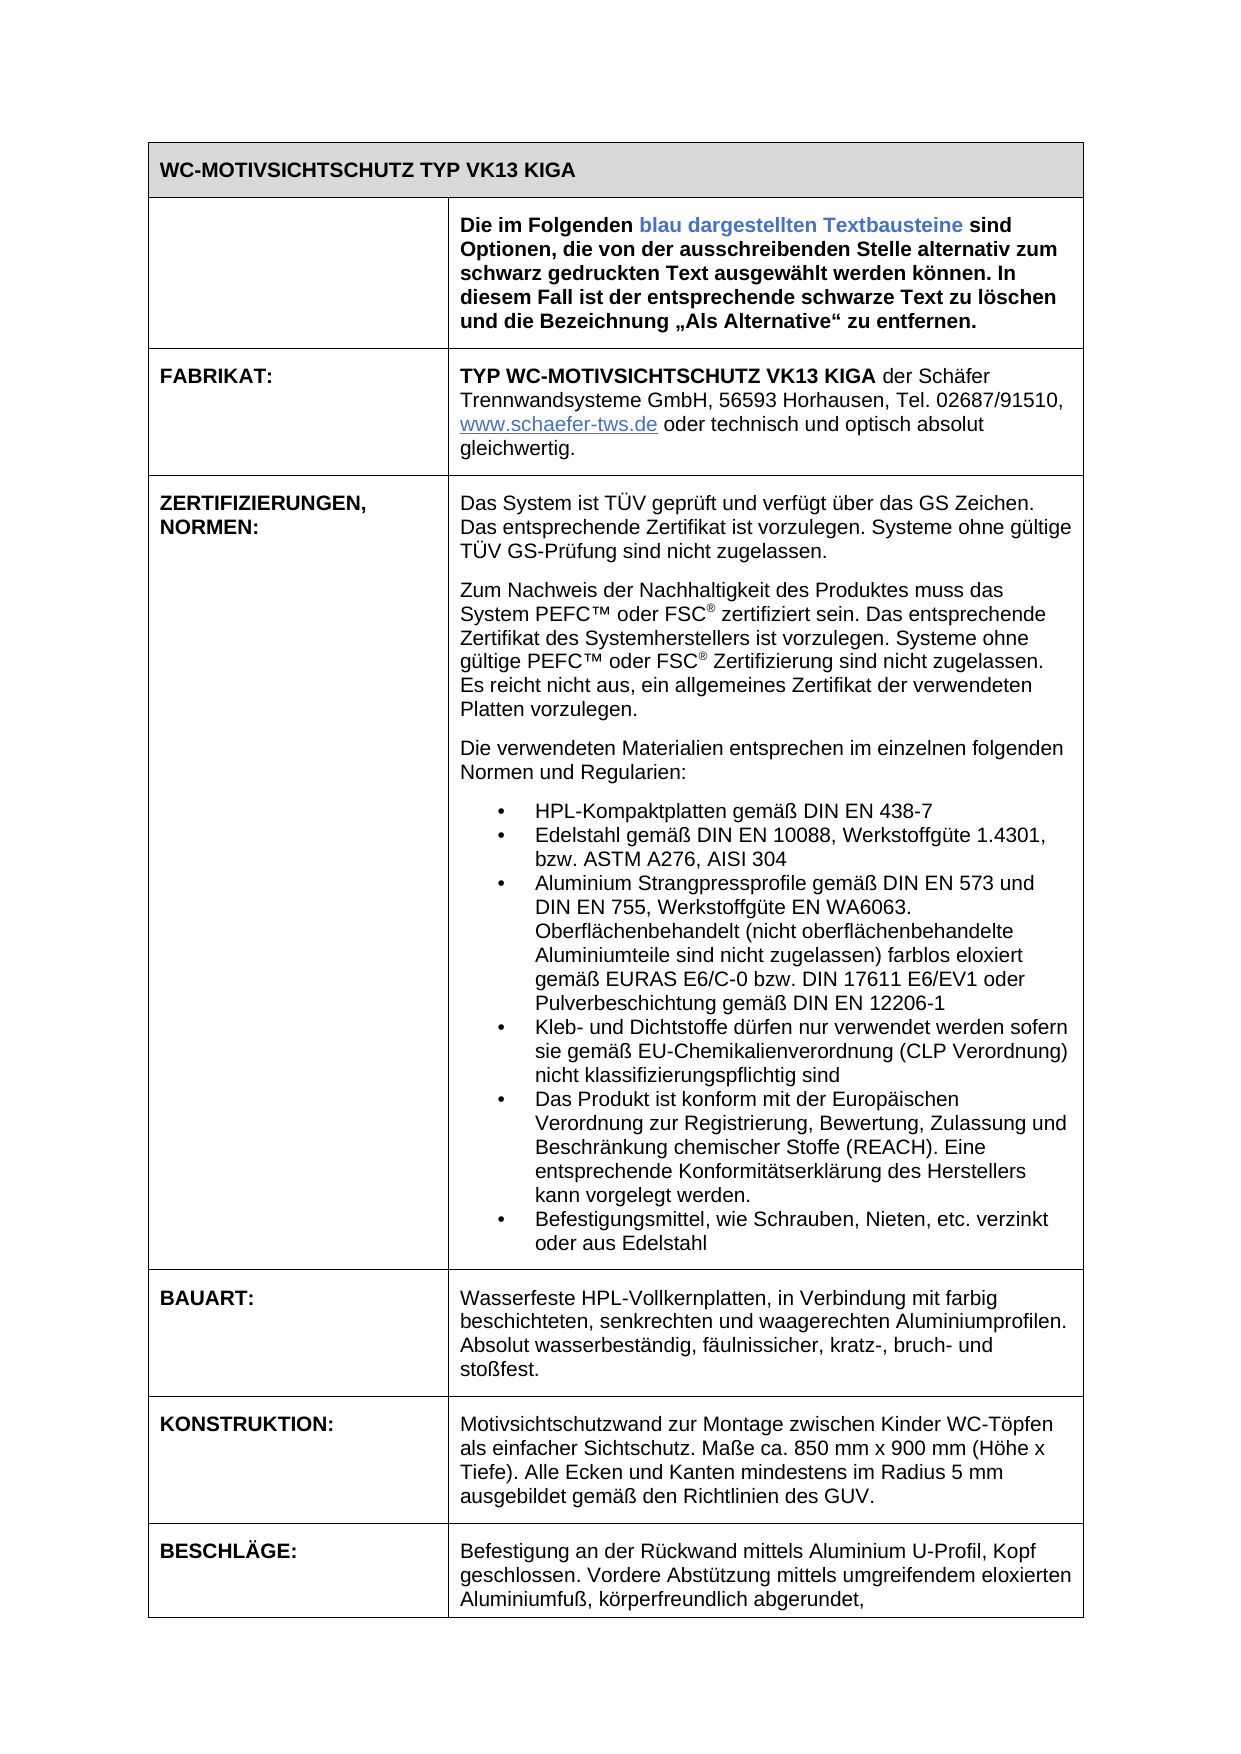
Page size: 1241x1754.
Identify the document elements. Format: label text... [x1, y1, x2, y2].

table_cell KONSTRUKTION: [149, 1397, 448, 1523]
table_header WC-MOTIVSICHTSCHUTZ TYP VK13 KIGA [149, 143, 1083, 197]
table_cell [149, 198, 448, 348]
table_cell Die im Folgenden blau dargestellten Textbausteine sind Optionen, die von der ausschreibenden Stelle alternativ zum schwarz gedruckten Text ausgewählt werden können. In diesem Fall ist der entsprechende schwarze Text zu löschen und die Bezeichnung „Als Alternative“ zu entfernen. [449, 198, 1083, 348]
table_cell ZERTIFIZIERUNGEN, NORMEN: [149, 476, 448, 1269]
table_cell Motivsichtschutzwand zur Montage zwischen Kinder WC-Töpfen als einfacher Sichtschutz. Maße ca. 850 mm x 900 mm (Höhe x Tiefe). Alle Ecken und Kanten mindestens im Radius 5 mm ausgebildet gemäß den Richtlinien des GUV. [449, 1397, 1083, 1523]
table_cell Das System ist TÜV geprüft und verfügt über das GS Zeichen. Das entsprechende Zertifikat ist vorzulegen. Systeme ohne gültige TÜV GS-Prüfung sind nicht zugelassen. Zum Nachweis der Nachhaltigkeit des Produktes muss das System PEFC™ oder FSC® zertifiziert sein. Das entsprechende Zertifikat des Systemherstellers ist vorzulegen. Systeme ohne gültige PEFC™ oder FSC® Zertifizierung sind nicht zugelassen. Es reicht nicht aus, ein allgemeines Zertifikat der verwendeten Platten vorzulegen. Die verwendeten Materialien entsprechen im einzelnen folgenden Normen und Regularien: HPL-Kompaktplatten gemäß DIN EN 438-7 Edelstahl gemäß DIN EN 10088, Werkstoffgüte 1.4301, bzw. ASTM A276, AISI 304 Aluminium Strangpressprofile gemäß DIN EN 573 und DIN EN 755, Werkstoffgüte EN WA6063. Oberflächenbehandelt (nicht oberflächenbehandelte Aluminiumteile sind nicht zugelassen) farblos eloxiert gemäß EURAS E6/C-0 bzw. DIN 17611 E6/EV1 oder Pulverbeschichtung gemäß DIN EN 12206-1 Kleb- und Dichtstoffe dürfen nur verwendet werden sofern sie gemäß EU-Chemikalienverordnung (CLP Verordnung) nicht klassifizierungspflichtig sind Das Produkt ist konform mit der Europäischen Verordnung zur Registrierung, Bewertung, Zulassung und Beschränkung chemischer Stoffe (REACH). Eine entsprechende Konformitätserklärung des Herstellers kann vorgelegt werden. Befestigungsmittel, wie Schrauben, Nieten, etc. verzinkt oder aus Edelstahl [449, 476, 1083, 1269]
table_cell TYP WC-MOTIVSICHTSCHUTZ VK13 KIGA der Schäfer Trennwandsysteme GmbH, 56593 Horhausen, Tel. 02687/91510, www.schaefer-tws.de oder technisch und optisch absolut gleichwertig. [449, 349, 1083, 474]
table_cell FABRIKAT: [149, 349, 448, 474]
table_cell BESCHLÄGE: [149, 1524, 448, 1617]
table_cell Wasserfeste HPL-Vollkernplatten, in Verbindung mit farbig beschichteten, senkrechten und waagerechten Aluminiumprofilen. Absolut wasserbeständig, fäulnissicher, kratz-, bruch- und stoßfest. [449, 1270, 1083, 1396]
table_cell BAUART: [149, 1270, 448, 1396]
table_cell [449, 1524, 1083, 1617]
